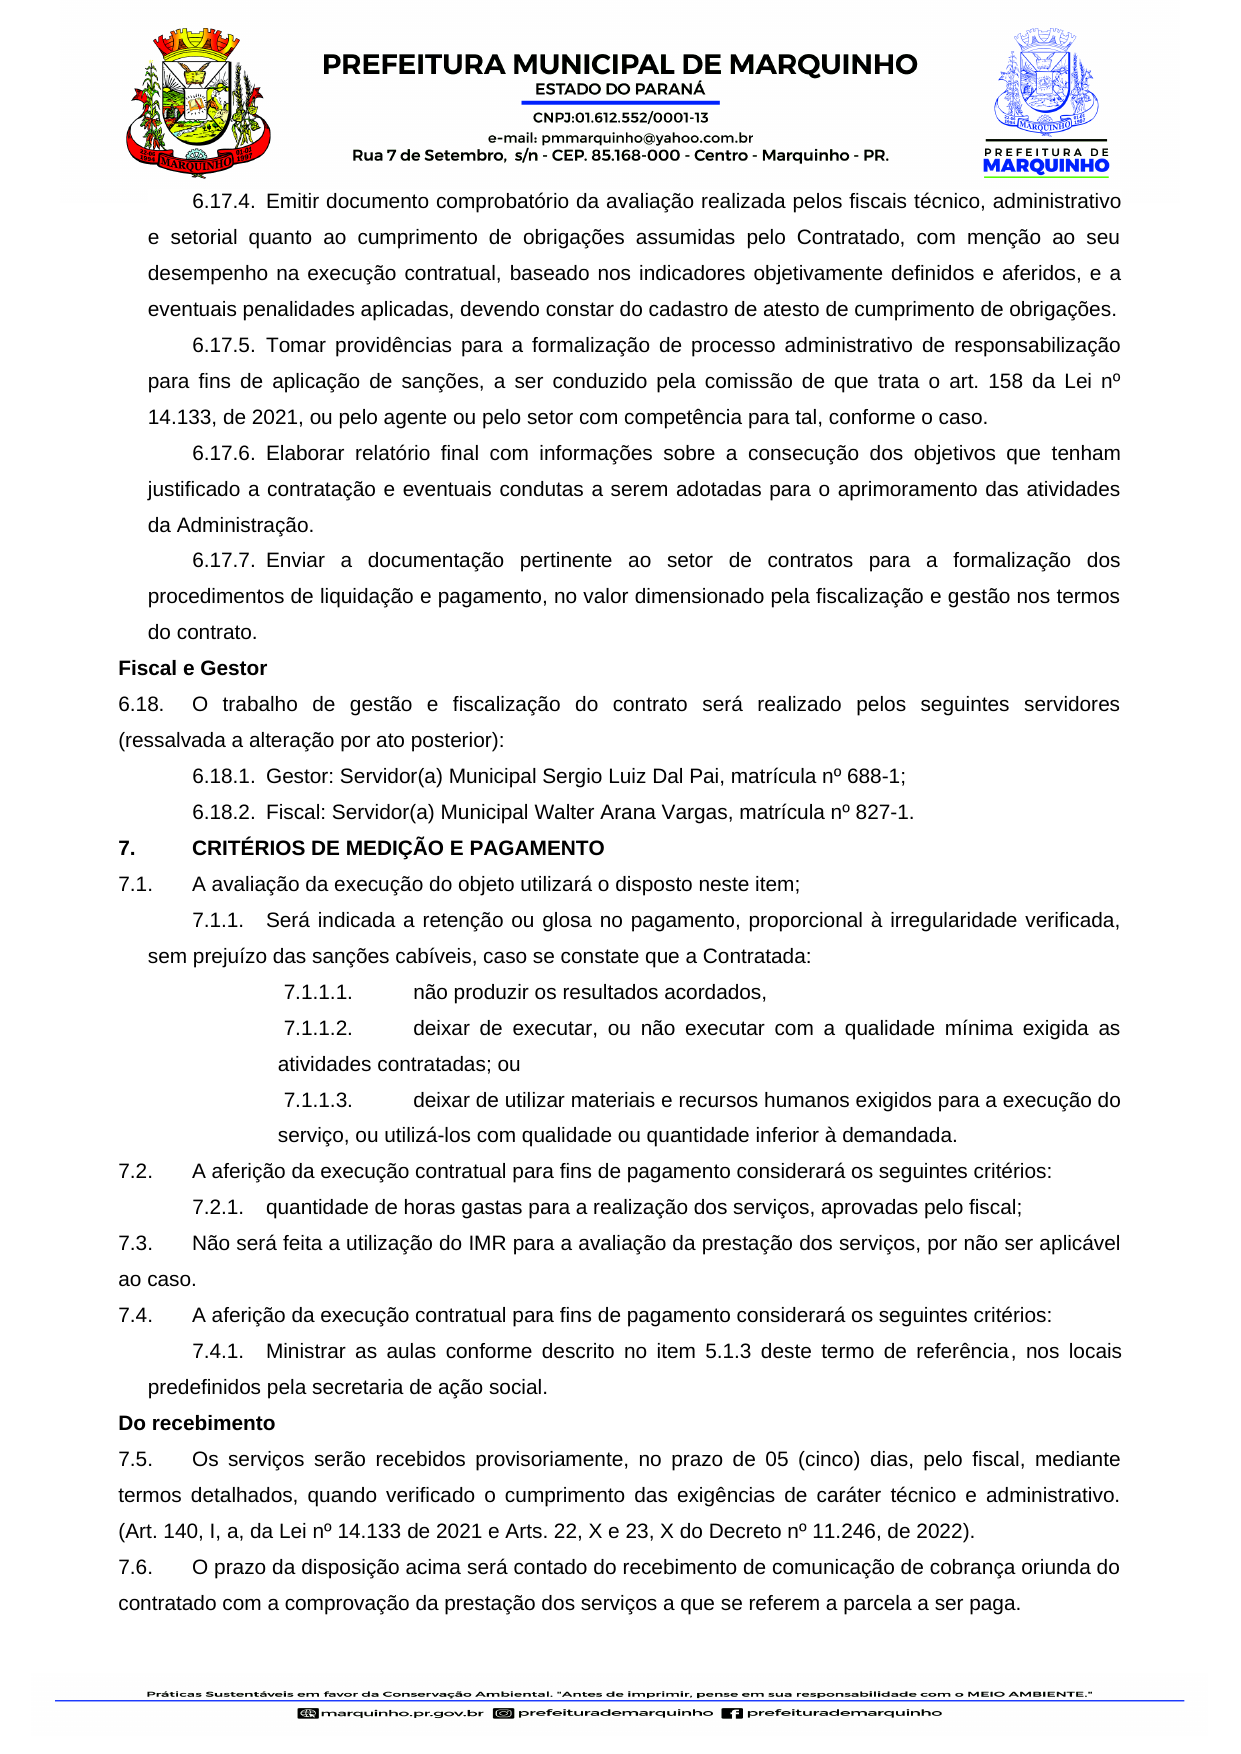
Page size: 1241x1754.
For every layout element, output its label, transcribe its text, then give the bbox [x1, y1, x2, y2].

text Fiscal: Servidor(a) Municipal Walter Arana Vargas, matrícula nº 827-1. [728, 800, 1122, 824]
text Fiscal: Servidor(a) Municipal Walter Arana Vargas, matrícula nº 827-1. [148, 800, 534, 824]
picture [31, 1673, 1208, 1736]
text Do recebimento [118, 1411, 1122, 1435]
text CRITÉRIOS DE MEDIÇÃO E PAGAMENTO [118, 836, 1122, 860]
text Tomar providências para a formalização de processo administrativo de responsabilização para fins de aplicação de sanções, a ser conduzido pela comissão de que trata o art. 158 da Lei nº 14.133, de 2021, ou pelo agente ou pelo setor com competência para tal, conforme o caso. [148, 333, 1122, 428]
text Fiscal e Gestor [118, 656, 1122, 680]
text Os serviços serão recebidos provisoriamente, no prazo de 05 (cinco) dias, pelo fiscal, mediante termos detalhados, quando verificado o cumprimento das exigências de caráter técnico e administrativo. (Art. 140, I, a, da Lei nº 14.133 de 2021 e Arts. 22, X e 23, X do Decreto nº 11.246, de 2022). [118, 1447, 1122, 1543]
text deixar de utilizar materiais e recursos humanos exigidos para a execução do serviço, ou utilizá-los com qualidade ou quantidade inferior à demandada. [278, 1087, 1122, 1147]
text Será indicada a retenção ou glosa no pagamento, proporcional à irregularidade verificada, sem prejuízo das sanções cabíveis, caso se constate que a Contratada: [148, 908, 1122, 968]
text quantidade de horas gastas para a realização dos serviços, aprovadas pelo fiscal; [148, 1195, 1122, 1219]
text A aferição da execução contratual para fins de pagamento considerará os seguintes critérios: [118, 1159, 1122, 1183]
text O trabalho de gestão e fiscalização do contrato será realizado pelos seguintes servidores (ressalvada a alteração por ato posterior): [118, 692, 1122, 752]
text Emitir documento comprobatório da avaliação realizada pelos fiscais técnico, administrativo e setorial quanto ao cumprimento de obrigações assumidas pelo Contratado, com menção ao seu desempenho na execução contratual, baseado nos indicadores objetivamente definidos e aferidos, e a eventuais penalidades aplicadas, devendo constar do cadastro de atesto de cumprimento de obrigações. [148, 189, 1122, 321]
text O prazo da disposição acima será contado do recebimento de comunicação de cobrança oriunda do contratado com a comprovação da prestação dos serviços a que se referem a parcela a ser paga. [118, 1554, 1122, 1614]
text Gestor: Servidor(a) Municipal Sergio Luiz Dal Pai, matrícula nº 688-1; [148, 764, 1122, 788]
text Enviar a documentação pertinente ao setor de contratos para a formalização dos procedimentos de liquidação e pagamento, no valor dimensionado pela fiscalização e gestão nos termos do contrato. [148, 548, 1122, 644]
text A aferição da execução contratual para fins de pagamento considerará os seguintes critérios: [118, 1303, 1122, 1327]
text deixar de executar, ou não executar com a qualidade mínima exigida as atividades contratadas; ou [278, 1016, 1122, 1075]
text A avaliação da execução do objeto utilizará o disposto neste item; [118, 872, 1122, 896]
text Ministrar as aulas conforme descrito no item 5.1.3 deste termo de referência, nos locais predefinidos pela secretaria de ação social. [148, 1339, 1122, 1399]
text não produzir os resultados acordados, [278, 979, 1122, 1003]
picture [60, 0, 1181, 203]
text Elaborar relatório final com informações sobre a consecução dos objetivos que tenham justificado a contratação e eventuais condutas a serem adotadas para o aprimoramento das atividades da Administração. [148, 441, 1122, 536]
text Não será feita a utilização do IMR para a avaliação da prestação dos serviços, por não ser aplicável ao caso. [118, 1231, 1122, 1291]
